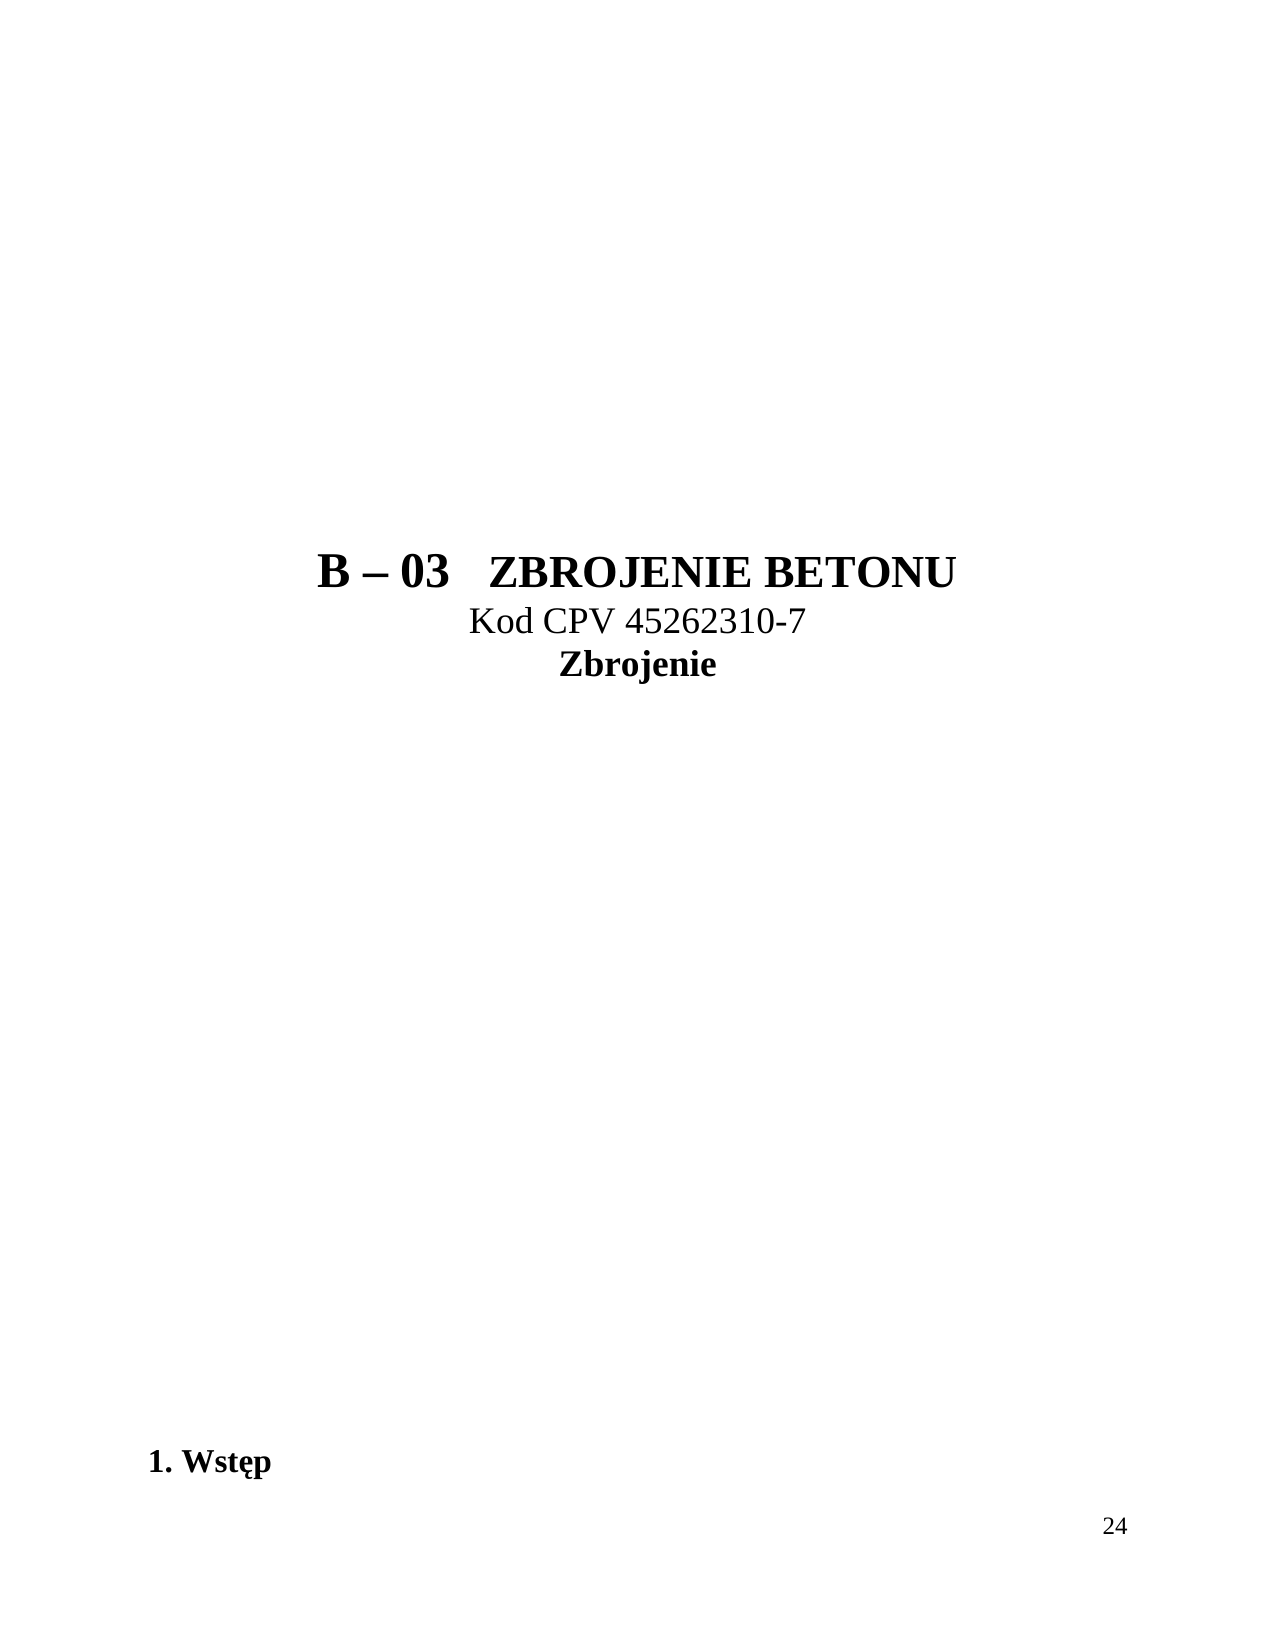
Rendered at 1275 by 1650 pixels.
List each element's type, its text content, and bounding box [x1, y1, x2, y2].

text Kod CPV 45262310-7 [148, 598, 1127, 641]
subtitle Zbrojenie [148, 641, 1127, 684]
text 1. Wstęp [148, 1441, 1127, 1480]
text B – 03 ZBROJENIE BETONU [148, 541, 1127, 598]
